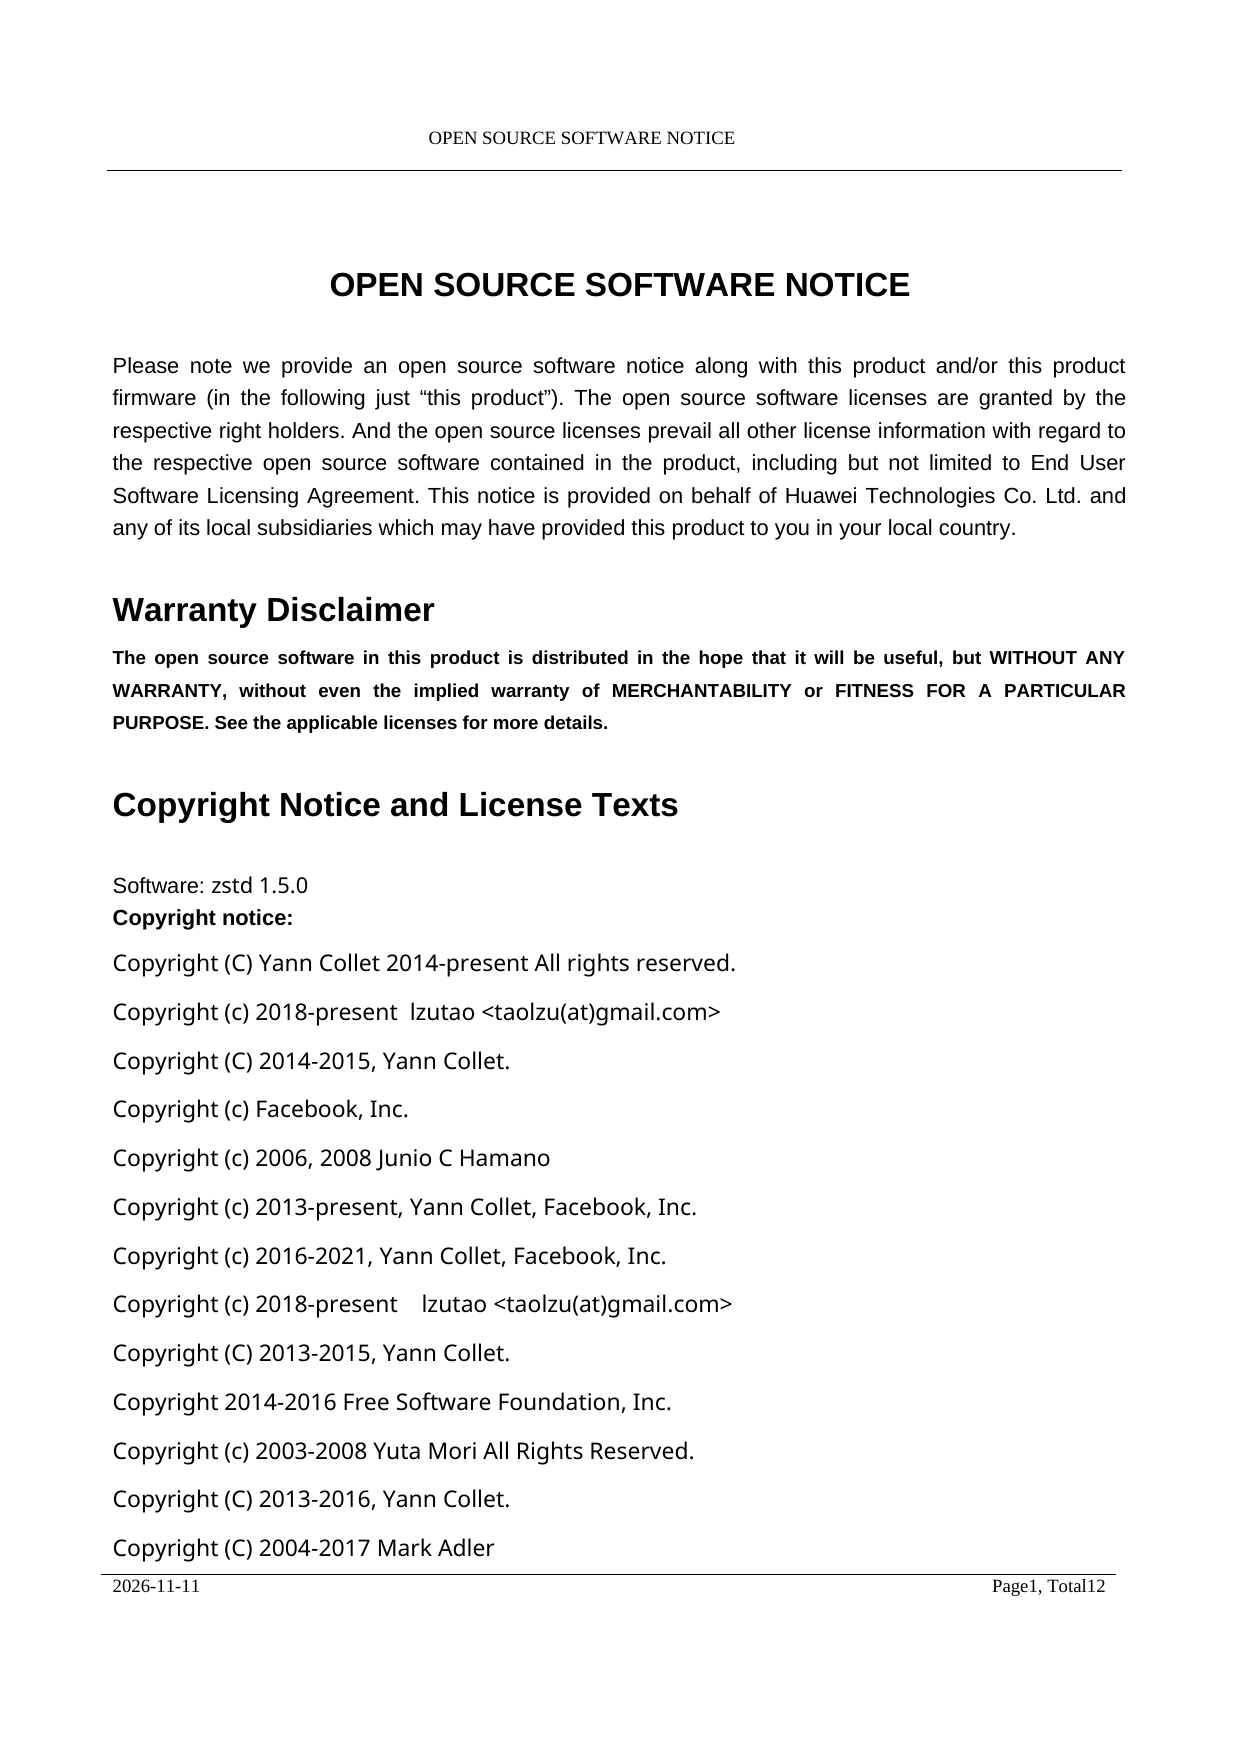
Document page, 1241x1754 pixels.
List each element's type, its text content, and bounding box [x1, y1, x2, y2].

text Copyright Notice and License Texts [112, 771, 1128, 836]
text Software: zstd 1.5.0 [112, 869, 1128, 901]
text OPEN SOURCE SOFTWARE NOTICE [112, 251, 1128, 316]
text The open source software in this product is distributed in the hope that it will be useful, but WITHOUT ANY WARRANTY, without even the implied warranty of MERCHANTABILITY or FITNESS FOR A PARTICULAR PURPOSE. See the applicable licenses for more details. [112, 641, 1128, 739]
text Please note we provide an open source software notice along with this product and/or this product firmware (in the following just “this product”). The open source software licenses are granted by the respective right holders. And the open source licenses prevail all other license information with regard to the respective open source software contained in the product, including but not limited to End User Software Licensing Agreement. This notice is provided on behalf of Huawei Technologies Co. Ltd. and any of its local subsidiaries which may have provided this product to you in your local country. [112, 349, 1128, 544]
text Copyright notice: [112, 901, 1128, 934]
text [112, 947, 1128, 1564]
text Warranty Disclaimer [112, 576, 1128, 641]
